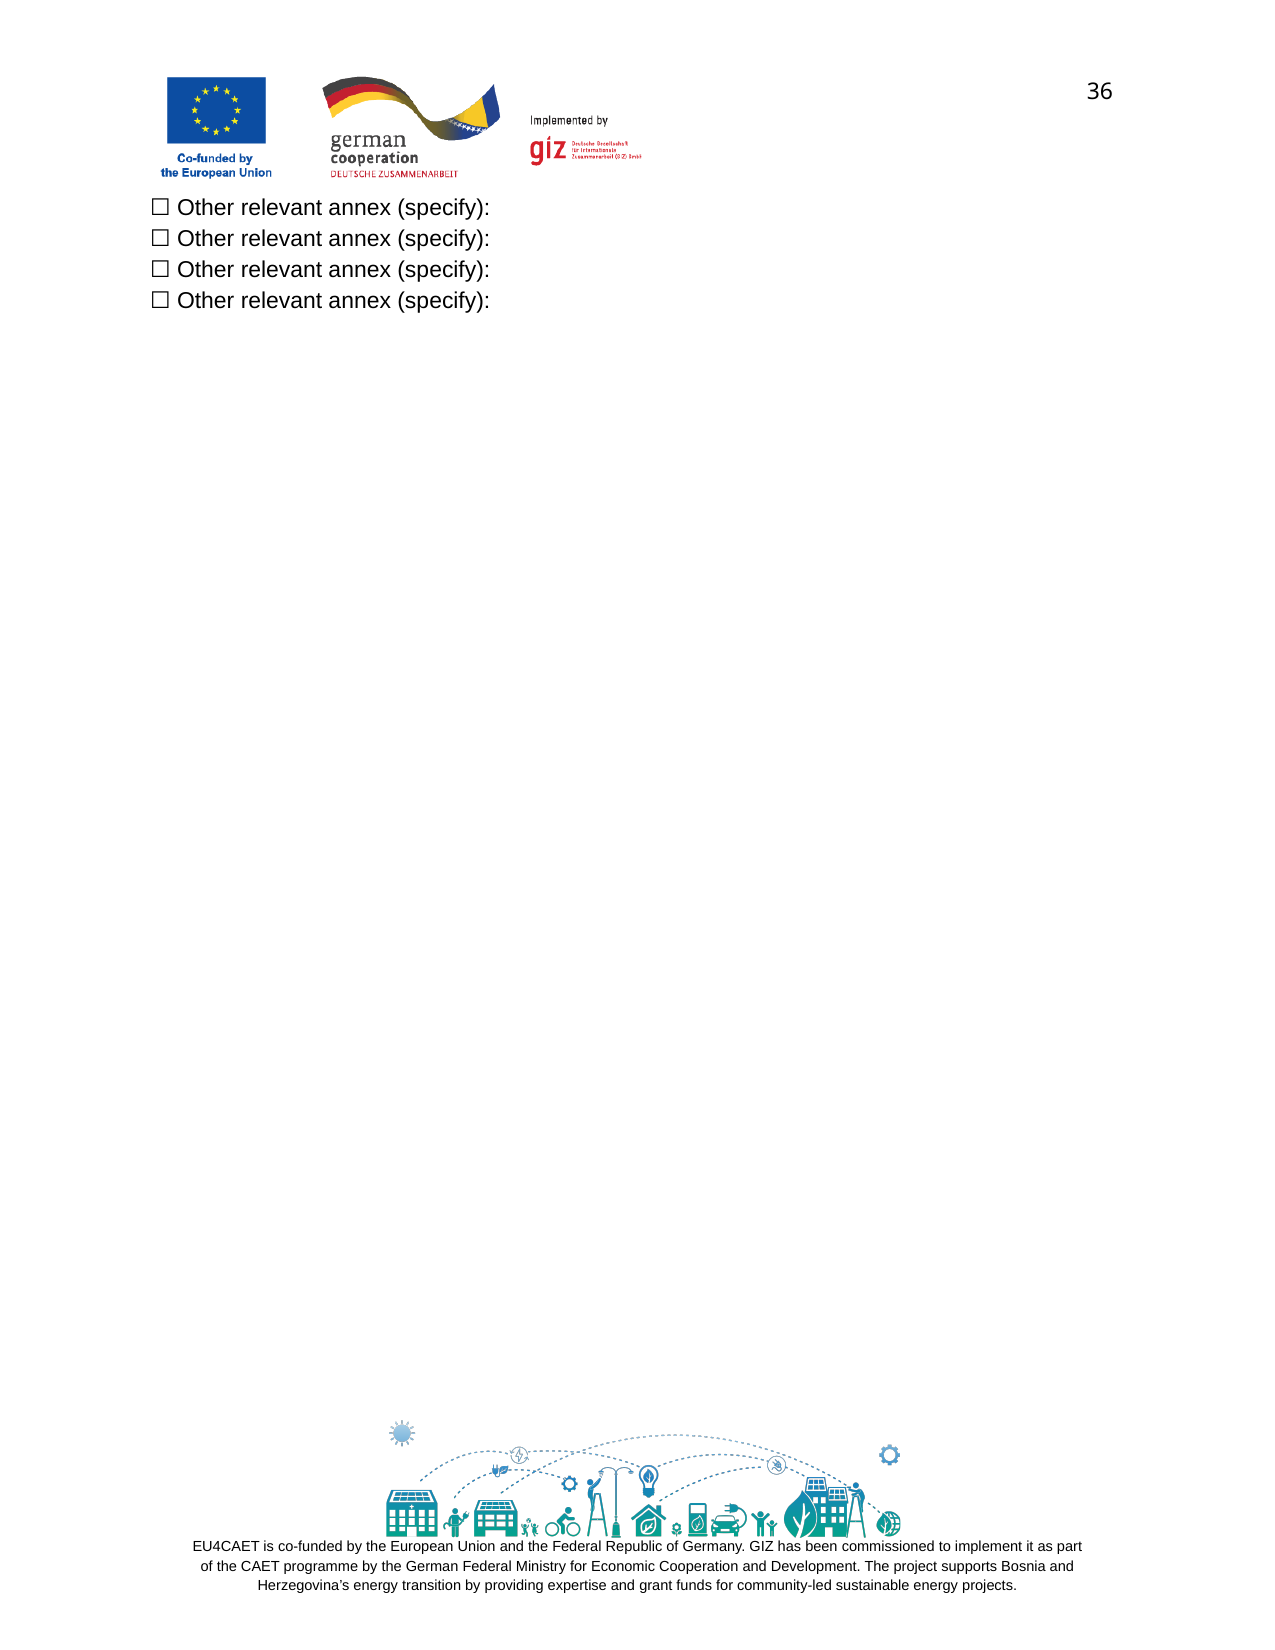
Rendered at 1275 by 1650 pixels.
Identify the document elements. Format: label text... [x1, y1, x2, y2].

picture [386, 1420, 901, 1538]
picture [160, 75, 642, 179]
text Other relevant annex (specify): [150, 253, 1137, 284]
text Other relevant annex (specify): [150, 222, 1137, 253]
text Other relevant annex (specify): [150, 191, 1137, 222]
text Other relevant annex (specify): [150, 284, 1137, 316]
